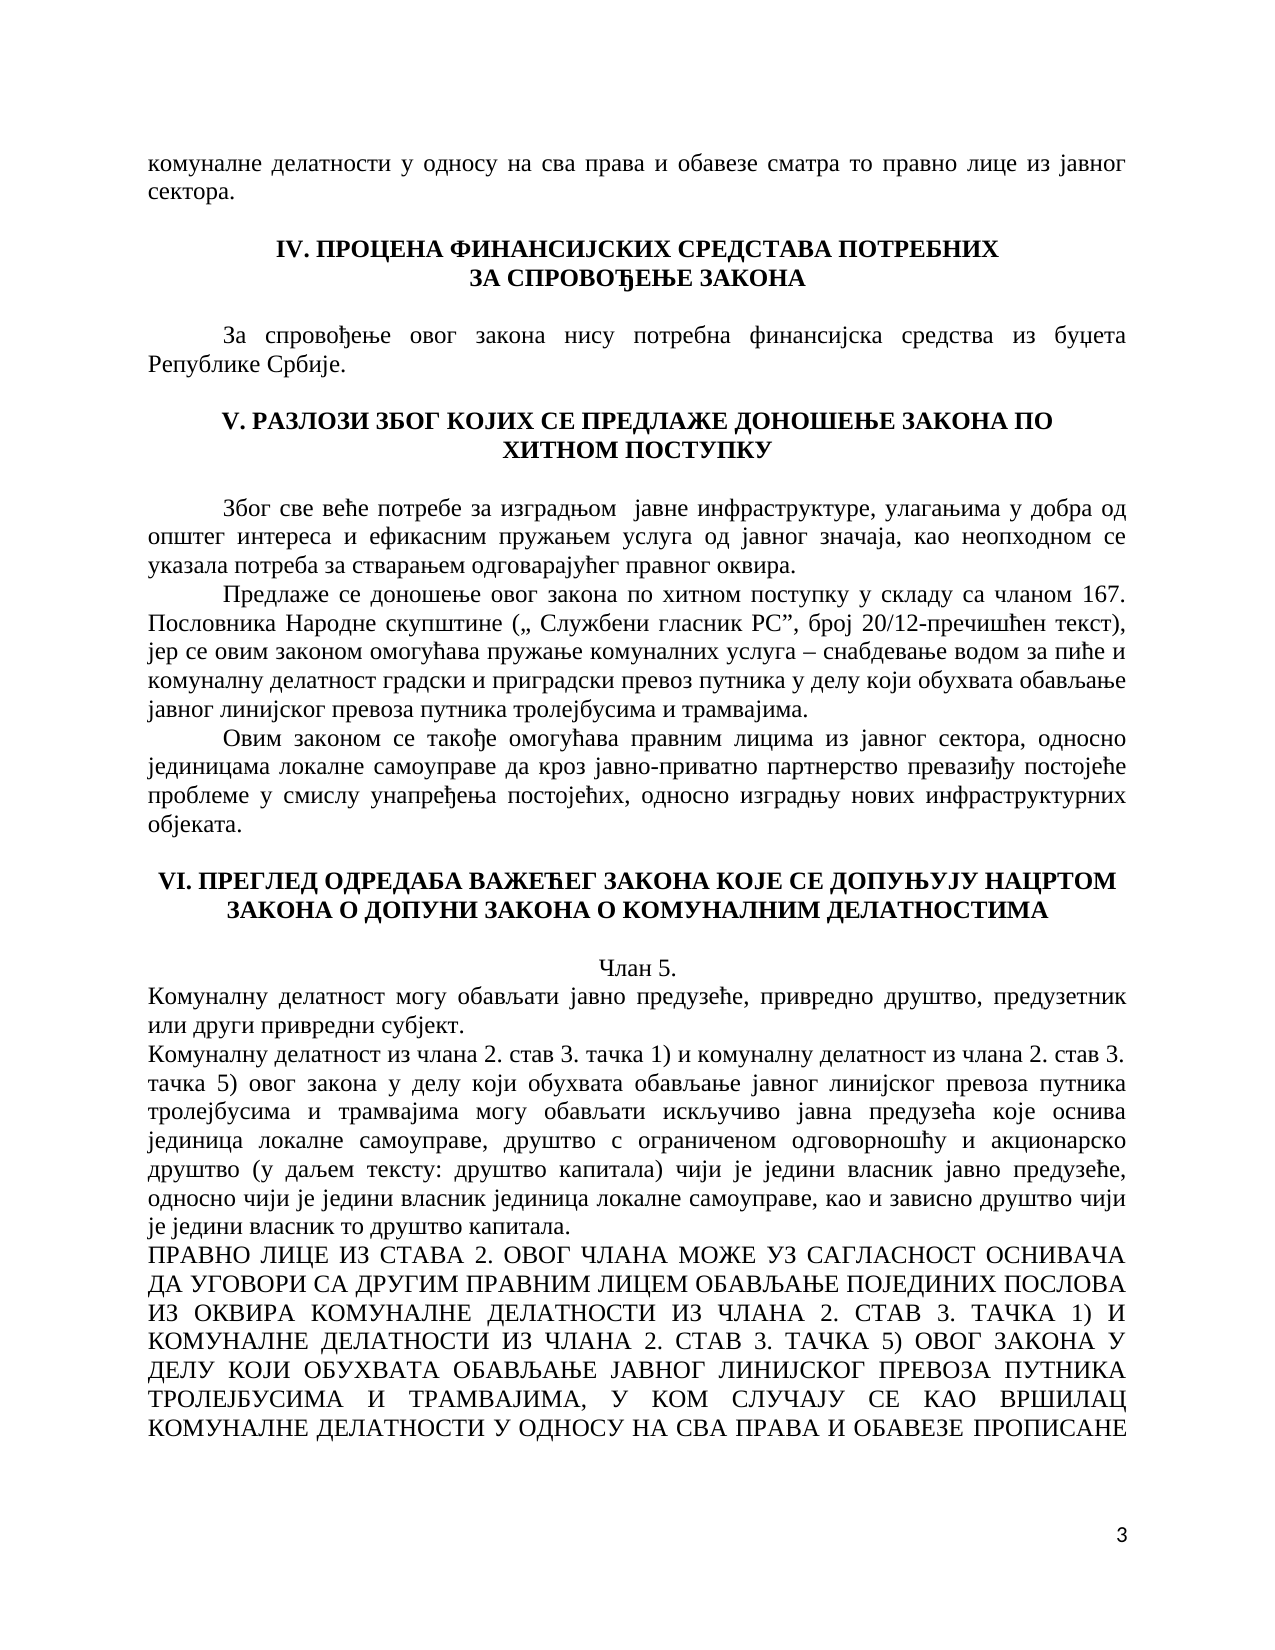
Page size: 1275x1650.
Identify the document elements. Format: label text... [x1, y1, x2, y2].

list V. РАЗЛОЗИ ЗБОГ КОЈИХ СЕ ПРЕДЛАЖЕ ДОНОШЕЊЕ ЗАКОНА ПО [148, 406, 1127, 435]
text Члан 5. [148, 953, 1127, 981]
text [148, 1240, 1127, 1441]
text IV. ПРОЦЕНА ФИНАНСИЈСКИХ СРЕДСТАВА ПОТРЕБНИХ [148, 234, 1127, 263]
text VI. ПРЕГЛЕД ОДРЕДАБА ВАЖЕЋЕГ ЗАКОНА КОЈЕ СЕ ДОПУЊУЈУ НАЦРТОМ ЗАКОНА О ДОПУНИ ЗАКОНА О КОМУНАЛНИМ ДЕЛАТНОСТИМА [148, 866, 1127, 924]
text Комуналну делатност из члана 2. став 3. тачка 1) и комуналну делатност из члана 2. став 3. тачка 5) овог закона у делу који обухвата обављање јавног линијског превоза путника тролејбусима и трамвајима могу обављати искључиво јавна предузећа које оснива јединица локалне самоуправе, друштво с ограниченом одговорношћу и акционарско друштво (у даљем тексту: друштво капитала) чији је једини власник јавно предузеће, односно чији је једини власник јединица локалне самоуправе, као и зависно друштво чији је једини власник то друштво капитала. [148, 1039, 1127, 1240]
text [148, 148, 1127, 205]
list ХИТНОМ ПОСТУПКУ [148, 435, 1127, 464]
text Комуналну делатност могу обављати јавно предузеће, привредно друштво, предузетник или други привредни субјект. [148, 981, 1127, 1039]
text Овим законом се такође омогућава правним лицима из јавног сектора, односно јединицама локалне самоуправе да кроз јавно-приватно партнерство превазиђу постојеће проблеме у смислу унапређења постојећих, односно изградњу нових инфраструктурних објеката. [148, 723, 1127, 838]
text Предлаже се доношење овог закона по хитном поступку у складу са чланом 167. Пословника Народне скупштине („ Службени гласник РС”, број 20/12-пречишћен текст), јер се овим законом омогућава пружање комуналних услуга – снабдевање водом за пиће и комуналну делатност градски и приградски превоз путника у делу који обухвата обављање јавног линијског превоза путника тролејбусима и трамвајима. [148, 579, 1127, 723]
text ЗА СПРОВОЂЕЊЕ ЗАКОНА [148, 263, 1127, 291]
text За спровођење овог закона нису потребна финансијска средства из буџета Републике Србије. [148, 320, 1127, 378]
text Због све веће потребе за изградњом јавне инфраструктуре, улагањима у добра од општег интереса и ефикасним пружањем услуга од јавног значаја, као неопходном се указала потреба за стварањем одговарајућег правног оквира. [148, 493, 1127, 579]
